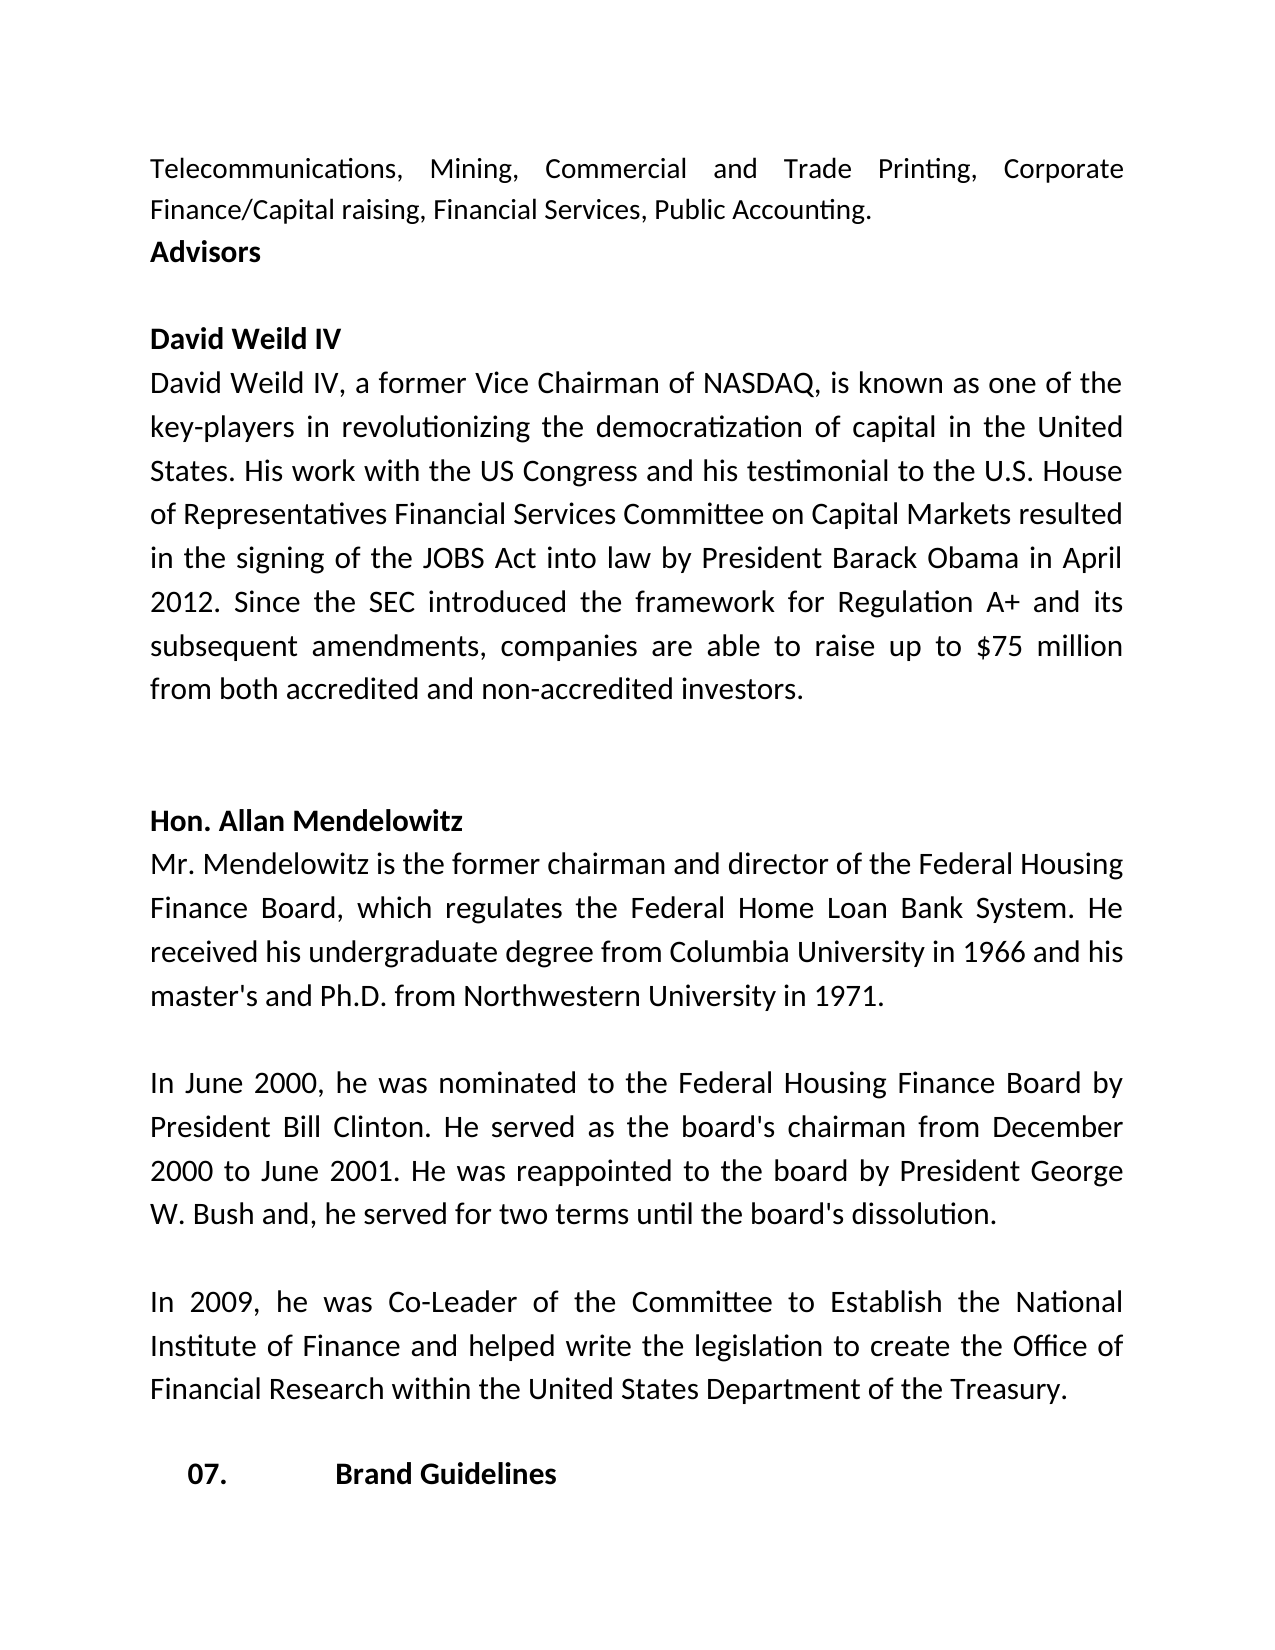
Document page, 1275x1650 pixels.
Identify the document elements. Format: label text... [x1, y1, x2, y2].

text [150, 150, 1125, 227]
text In June 2000, he was nominated to the Federal Housing Finance Board by President Bill Clinton. He served as the board's chairman from December 2000 to June 2001. He was reappointed to the board by President George W. Bush and, he served for two terms until the board's dissolution. [150, 1063, 1125, 1232]
text David Weild IV, a former Vice Chairman of NASDAQ, is known as one of the key-players in revolutionizing the democratization of capital in the United States. His work with the US Congress and his testimonial to the U.S. House of Representatives Financial Services Committee on Capital Markets resulted in the signing of the JOBS Act into law by President Barack Obama in April 2012. Since the SEC introduced the framework for Regulation A+ and its subsequent amendments, companies are able to raise up to $75 million from both accredited and non-accredited investors. [150, 363, 1125, 707]
text Mr. Mendelowitz is the former chairman and director of the Federal Housing Finance Board, which regulates the Federal Home Loan Bank System. He received his undergraduate degree from Columbia University in 1966 and his master's and Ph.D. from Northwestern University in 1971. [150, 844, 1125, 1014]
text Advisors [150, 232, 1125, 270]
text Hon. Allan Mendelowitz [150, 801, 1125, 839]
text David Weild IV [150, 319, 1125, 357]
list Brand Guidelines [187, 1454, 1125, 1492]
text In 2009, he was Co-Leader of the Committee to Establish the National Institute of Finance and helped write the legislation to create the Office of Financial Research within the United States Department of the Treasury. [150, 1282, 1125, 1407]
